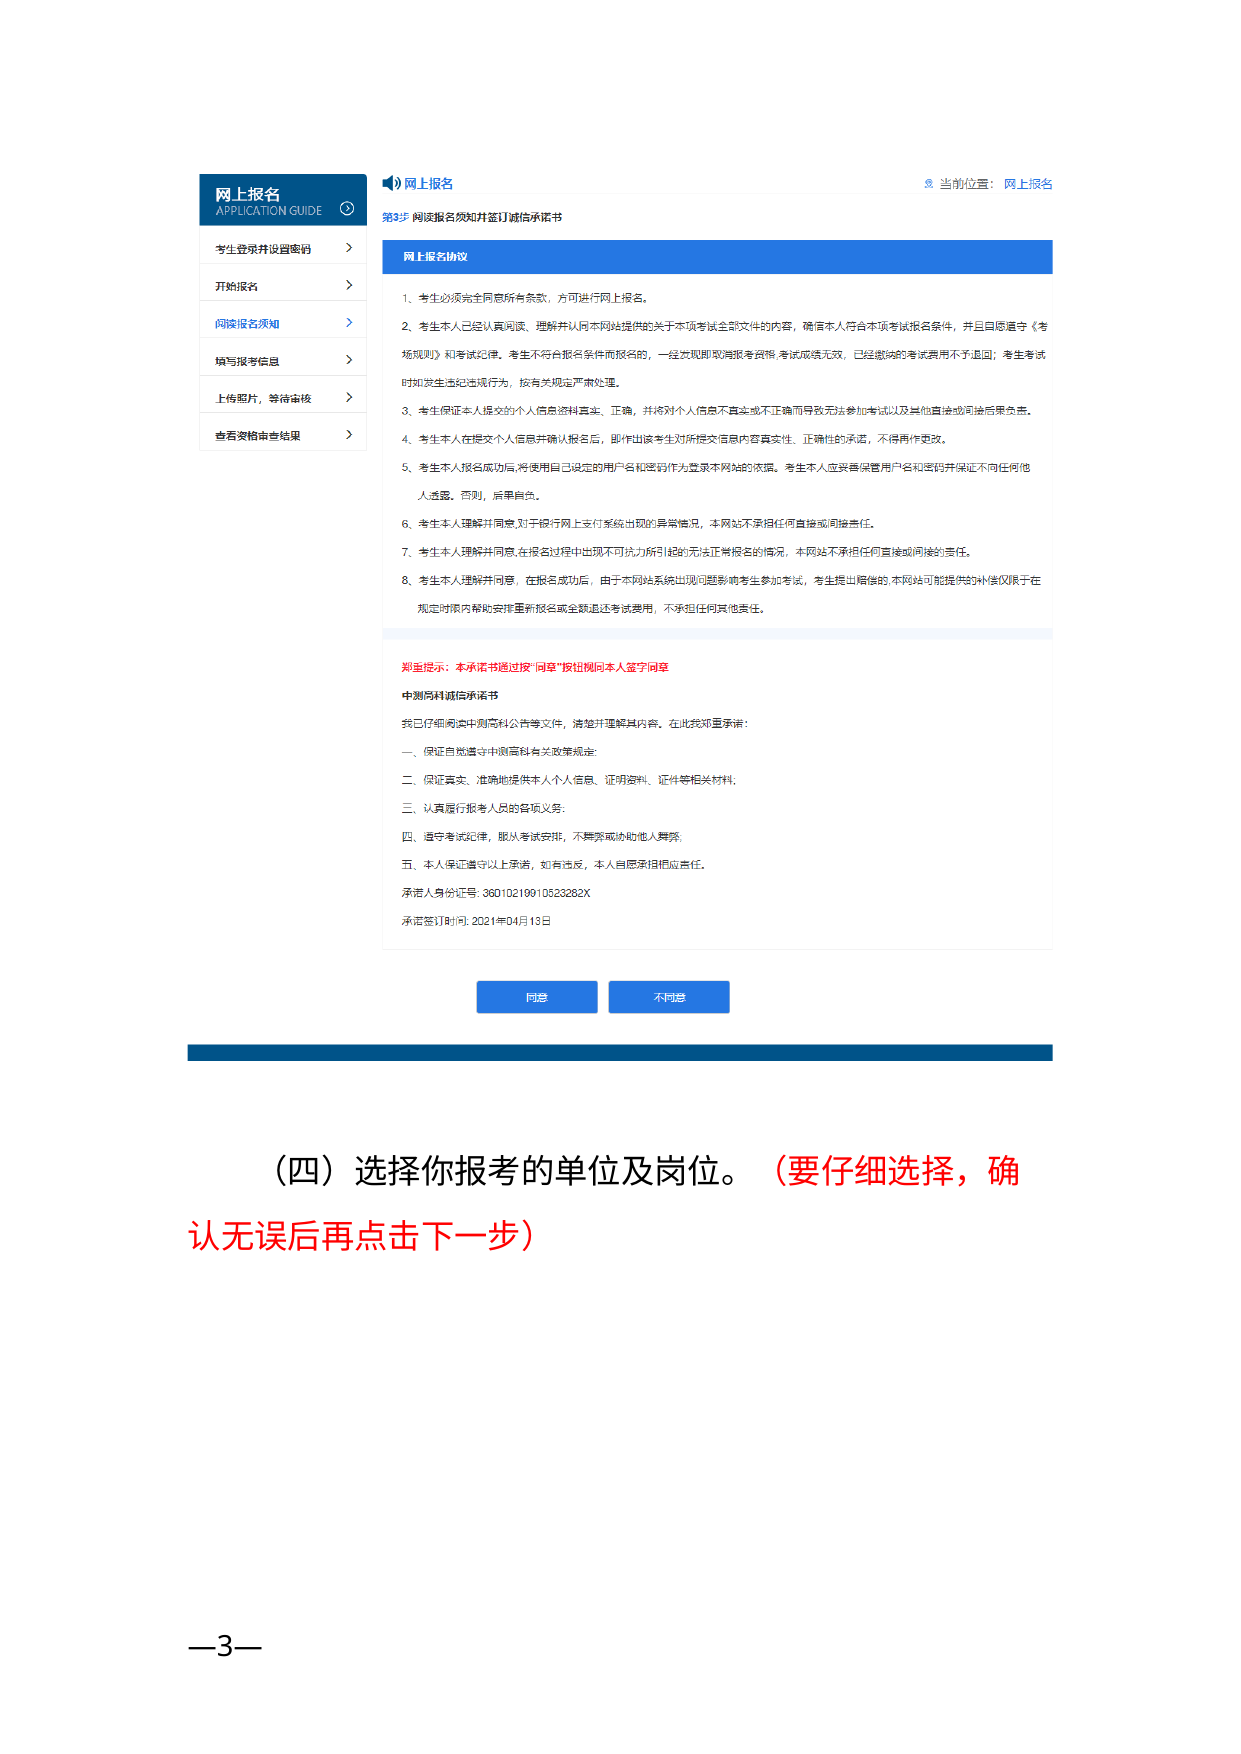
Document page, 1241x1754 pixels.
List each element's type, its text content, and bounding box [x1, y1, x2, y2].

text （四）选择你报考的单位及岗位。（要仔细选择，确认无误后再点击下一步） [187, 1137, 1053, 1267]
picture [187, 162, 1053, 1061]
